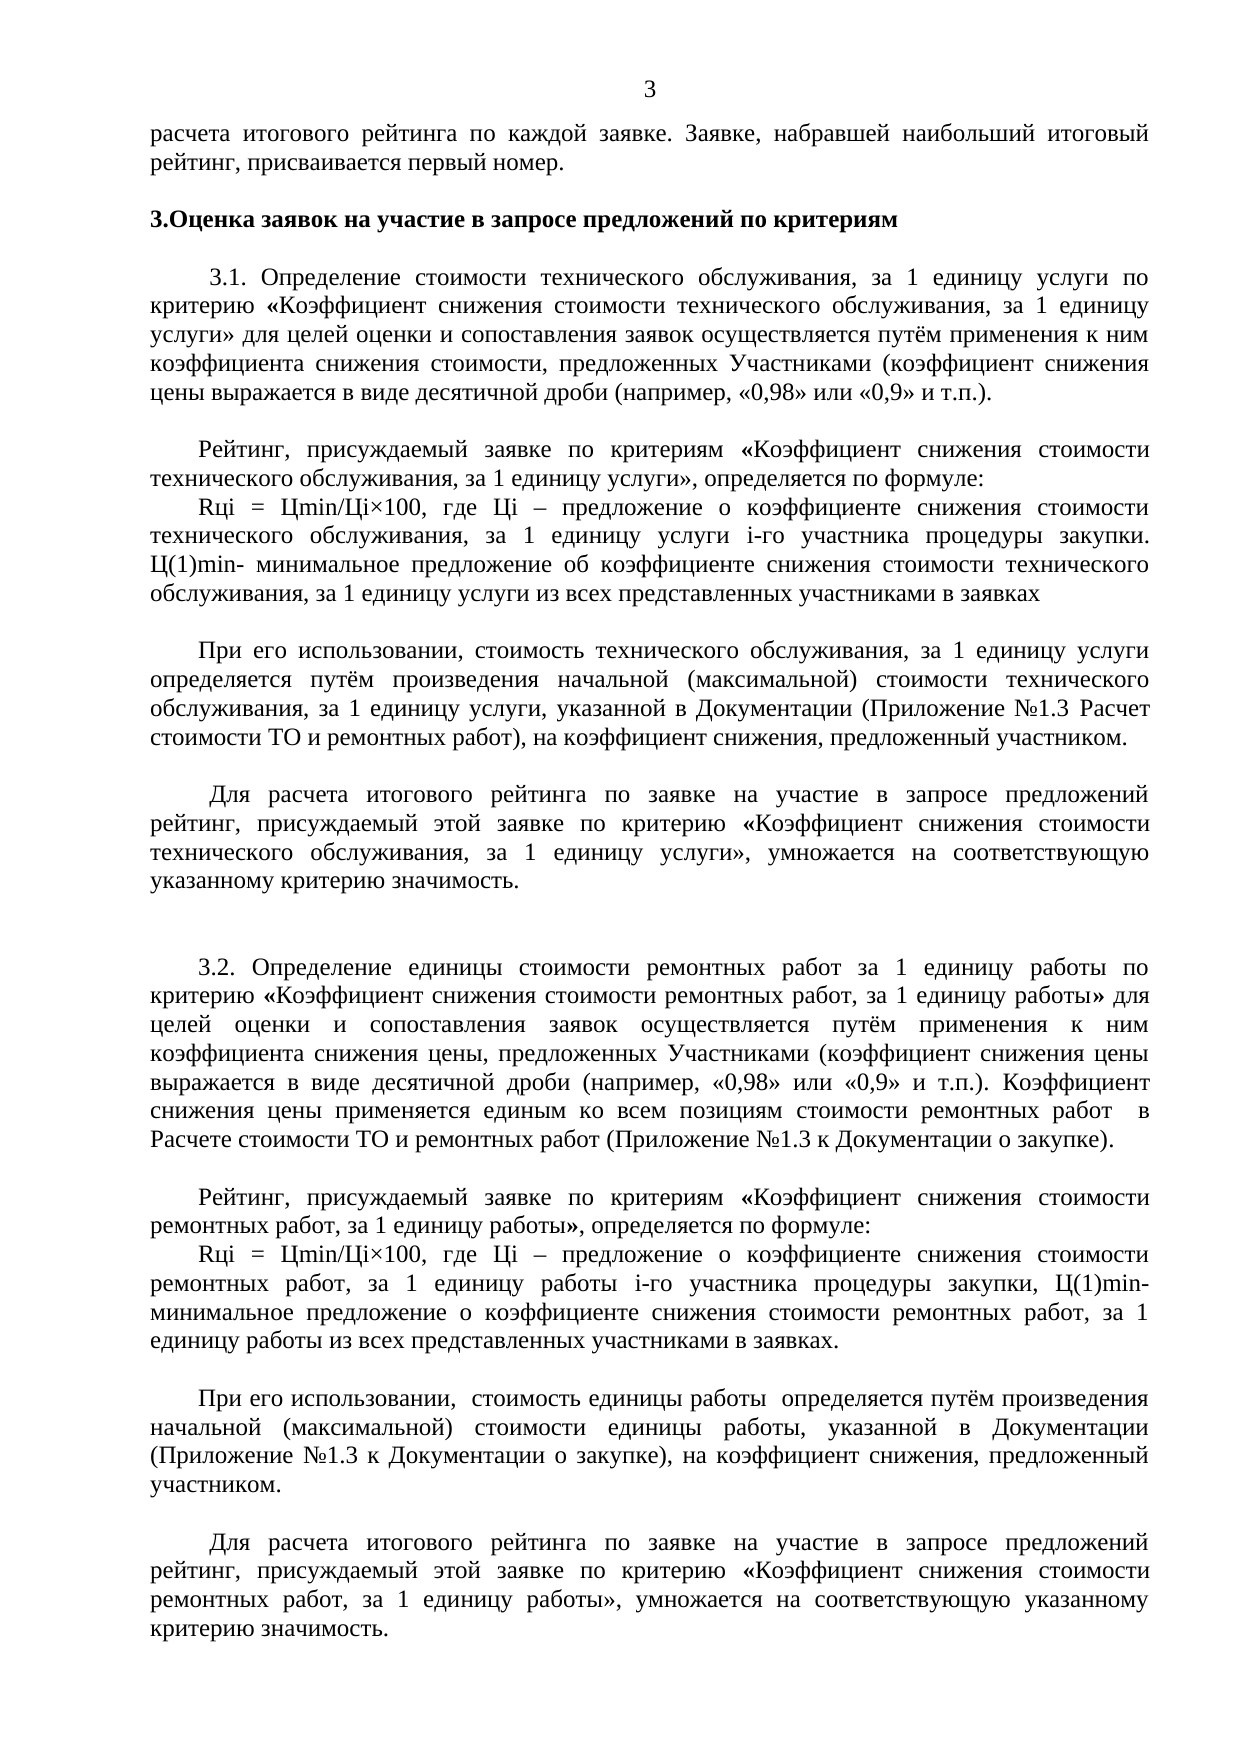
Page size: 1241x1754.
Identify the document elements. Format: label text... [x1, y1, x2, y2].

text Рейтинг, присуждаемый заявке по критериям «Коэффициент снижения стоимости ремонтных работ, за 1 единицу работы», определяется по формуле: [150, 1182, 1150, 1239]
text Для расчета итогового рейтинга по заявке на участие в запросе предложений рейтинг, присуждаемый этой заявке по критерию «Коэффициент снижения стоимости технического обслуживания, за 1 единицу услуги», умножается на соответствующую указанному критерию значимость. [150, 779, 1150, 894]
text Для расчета итогового рейтинга по заявке на участие в запросе предложений рейтинг, присуждаемый этой заявке по критерию «Коэффициент снижения стоимости ремонтных работ, за 1 единицу работы», умножается на соответствующую указанному критерию значимость. [150, 1527, 1150, 1642]
text Rцi = Цmin/Цi×100, где Цi – предложение о коэффициенте снижения стоимости ремонтных работ, за 1 единицу работы i-го участника процедуры закупки, Ц(1)min- минимальное предложение о коэффициенте снижения стоимости ремонтных работ, за 1 единицу работы из всех представленных участниками в заявках. [150, 1239, 1150, 1354]
text 3.1. Определение стоимости технического обслуживания, за 1 единицу услуги по критерию «Коэффициент снижения стоимости технического обслуживания, за 1 единицу услуги» для целей оценки и сопоставления заявок осуществляется путём применения к ним коэффициента снижения стоимости, предложенных Участниками (коэффициент снижения цены выражается в виде десятичной дроби (например, «0,98» или «0,9» и т.п.). [150, 262, 1150, 406]
text Рейтинг, присуждаемый заявке по критериям «Коэффициент снижения стоимости технического обслуживания, за 1 единицу услуги», определяется по формуле: [150, 434, 1150, 492]
text При его использовании, стоимость единицы работы определяется путём произведения начальной (максимальной) стоимости единицы работы, указанной в Документации (Приложение №1.3 к Документации о закупке), на коэффициент снижения, предложенный участником. [150, 1383, 1150, 1498]
text 3.2. Определение единицы стоимости ремонтных работ за 1 единицу работы по критерию «Коэффициент снижения стоимости ремонтных работ, за 1 единицу работы» для целей оценки и сопоставления заявок осуществляется путём применения к ним коэффициента снижения цены, предложенных Участниками (коэффициент снижения цены выражается в виде десятичной дроби (например, «0,98» или «0,9» и т.п.). Коэффициент снижения цены применяется единым ко всем позициям стоимости ремонтных работ в Расчете стоимости ТО и ремонтных работ (Приложение №1.3 к Документации о закупке). [150, 952, 1150, 1153]
text При его использовании, стоимость технического обслуживания, за 1 единицу услуги определяется путём произведения начальной (максимальной) стоимости технического обслуживания, за 1 единицу услуги, указанной в Документации (Приложение №1.3 Расчет стоимости ТО и ремонтных работ), на коэффициент снижения, предложенный участником. [150, 636, 1150, 751]
text 3.Оценка заявок на участие в запросе предложений по критериям [150, 204, 1150, 233]
text Rцi = Цmin/Цi×100, где Цi – предложение о коэффициенте снижения стоимости технического обслуживания, за 1 единицу услуги i-го участника процедуры закупки. Ц(1)min- минимальное предложение об коэффициенте снижения стоимости технического обслуживания, за 1 единицу услуги из всех представленных участниками в заявках [150, 492, 1150, 607]
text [150, 118, 1150, 176]
